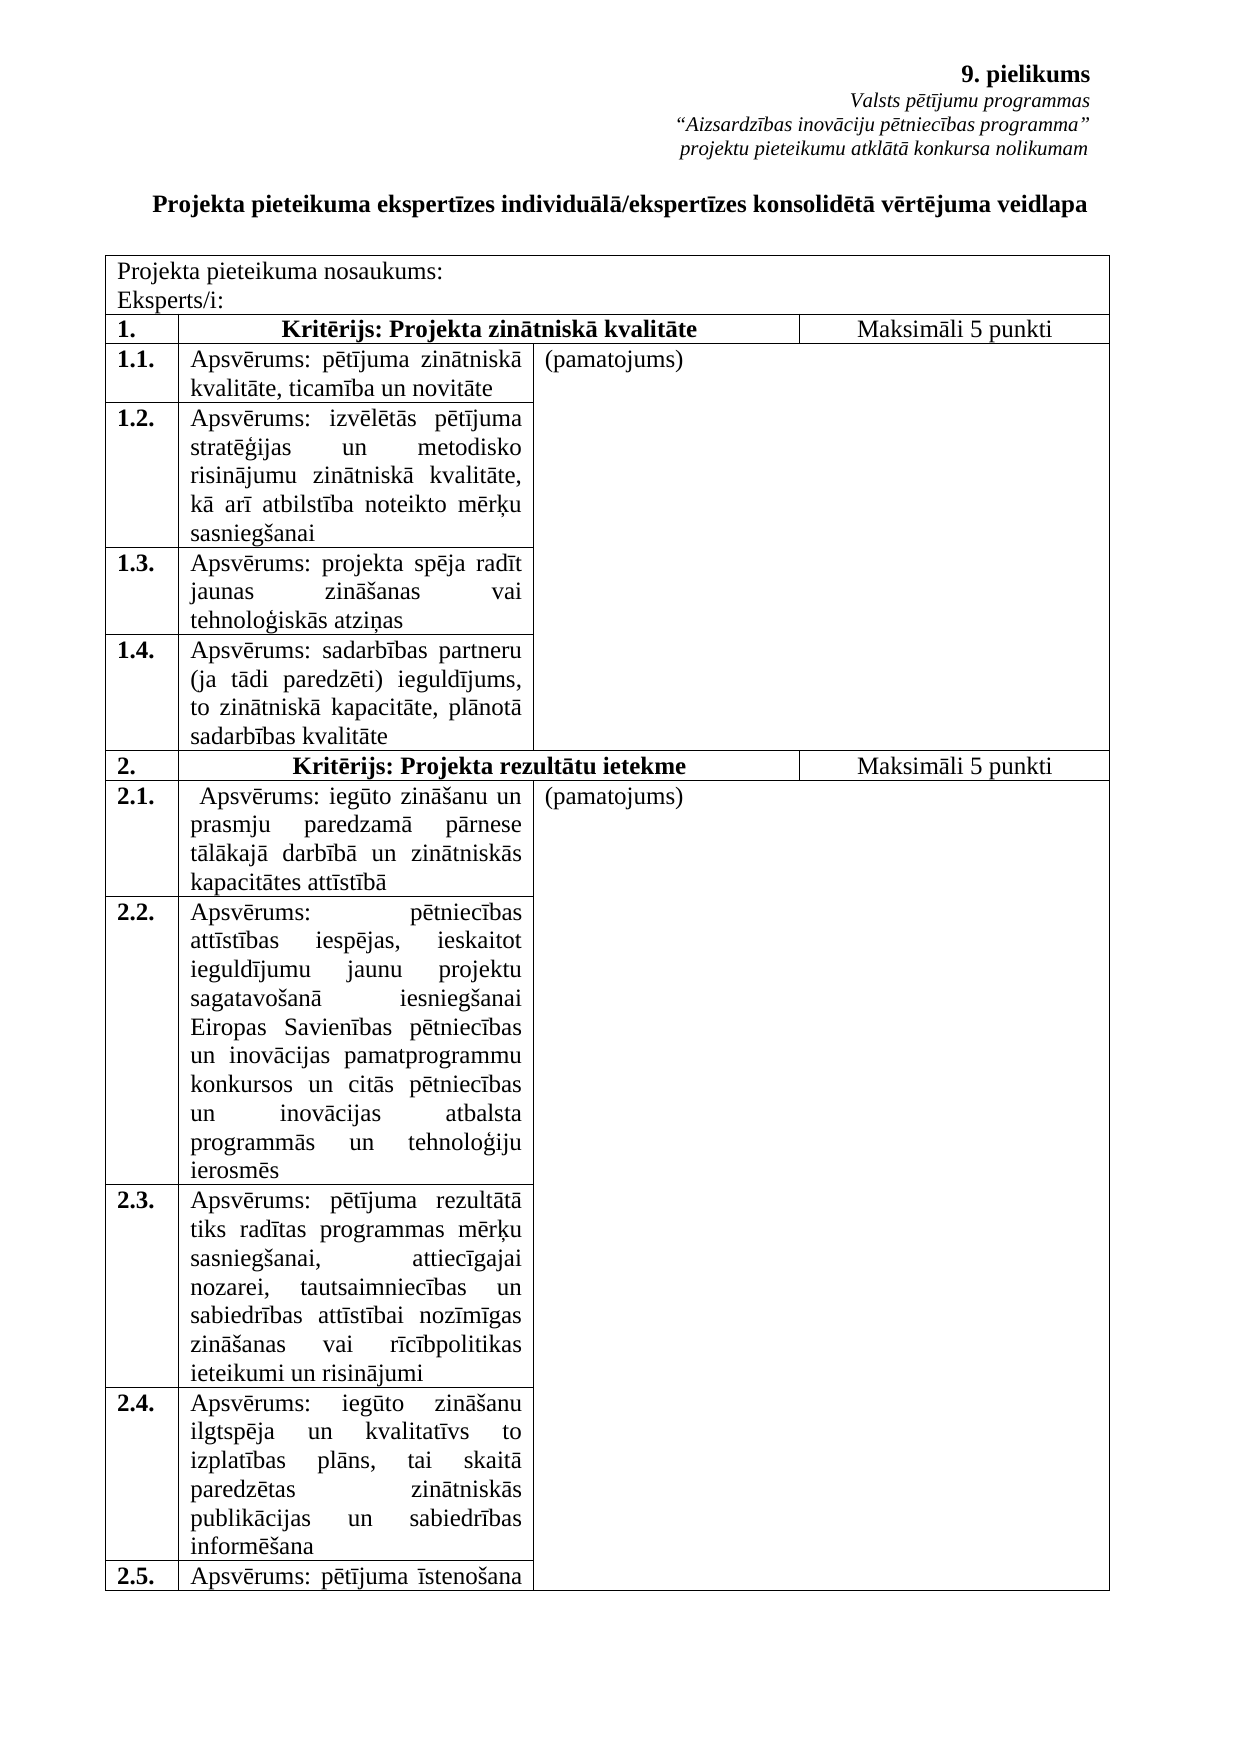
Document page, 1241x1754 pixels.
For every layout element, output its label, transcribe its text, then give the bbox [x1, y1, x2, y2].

table_cell 1.4. [106, 635, 178, 750]
table_cell Apsvērums: pētījuma zinātniskā kvalitāte, ticamība un novitāte [179, 344, 533, 402]
table_cell Apsvērums: izvēlētās pētījuma stratēģijas un metodisko risinājumu zinātniskā kvalitāte, kā arī atbilstība noteikto mērķu sasniegšanai [179, 403, 533, 547]
table_cell Apsvērums: sadarbības partneru (ja tādi paredzēti) ieguldījums, to zinātniskā kapacitāte, plānotā sadarbības kvalitāte [179, 635, 533, 750]
table_cell Maksimāli 5 punkti [800, 751, 1109, 780]
table_cell 1.3. [106, 548, 178, 634]
table_header Projekta pieteikuma nosaukums: Eksperts/i: [106, 256, 1109, 313]
table_cell Kritērijs: Projekta rezultātu ietekme [179, 751, 799, 780]
table_cell Apsvērums: projekta spēja radīt jaunas zināšanas vai tehnoloģiskās atziņas [179, 548, 533, 634]
table_cell 1.2. [106, 403, 178, 547]
table_cell (pamatojums) [534, 781, 1109, 1590]
text 9. pielikums [150, 59, 1090, 88]
table_cell Apsvērums: pētījuma rezultātā tiks radītas programmas mērķu sasniegšanai, attiecīgajai nozarei, tautsaimniecības un sabiedrības attīstībai nozīmīgas zināšanas vai rīcībpolitikas ieteikumi un risinājumi [423, 1185, 533, 1387]
text Projekta pieteikuma ekspertīzes individuālā/ekspertīzes konsolidētā vērtējuma veidlapa [150, 189, 1090, 218]
table_cell 1. [106, 315, 178, 343]
table_cell Apsvērums: iegūto zināšanu ilgtspēja un kvalitatīvs to izplatības plāns, tai skaitā paredzētas zinātniskās publikācijas un sabiedrības informēšana [179, 1388, 533, 1560]
table_cell 2.2. [106, 897, 178, 1184]
table_cell Kritērijs: Projekta zinātniskā kvalitāte [179, 315, 799, 343]
table_cell 2. [106, 751, 178, 780]
table_cell Apsvērums: pētījuma rezultātā tiks radītas programmas mērķu sasniegšanai, attiecīgajai nozarei, tautsaimniecības un sabiedrības attīstībai nozīmīgas zināšanas vai rīcībpolitikas ieteikumi un risinājumi [179, 1185, 330, 1387]
table_cell 2.5. [106, 1561, 178, 1590]
table_cell 2.4. [106, 1388, 178, 1560]
text projektu pieteikumu atklātā konkursa nolikumam [150, 136, 1090, 160]
table_cell 1.1. [106, 344, 178, 402]
table_cell Apsvērums: iegūto zināšanu un prasmju paredzamā pārnese tālākajā darbībā un zinātniskās kapacitātes attīstībā [179, 781, 533, 896]
text “Aizsardzības inovāciju pētniecības programma” [150, 112, 1090, 136]
table_cell Maksimāli 5 punkti [800, 315, 1109, 343]
table_cell 2.1. [106, 781, 178, 896]
table_cell (pamatojums) [534, 344, 1109, 750]
table_cell Apsvērums: pētniecības attīstības iespējas, ieskaitot ieguldījumu jaunu projektu sagatavošanā iesniegšanai Eiropas Savienības pētniecības un inovācijas pamatprogrammu konkursos un citās pētniecības un inovācijas atbalsta programmās un tehnoloģiju ierosmēs [179, 897, 533, 1184]
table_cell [179, 1561, 533, 1590]
table_cell 2.3. [106, 1185, 178, 1387]
text Valsts pētījumu programmas [150, 88, 1090, 112]
